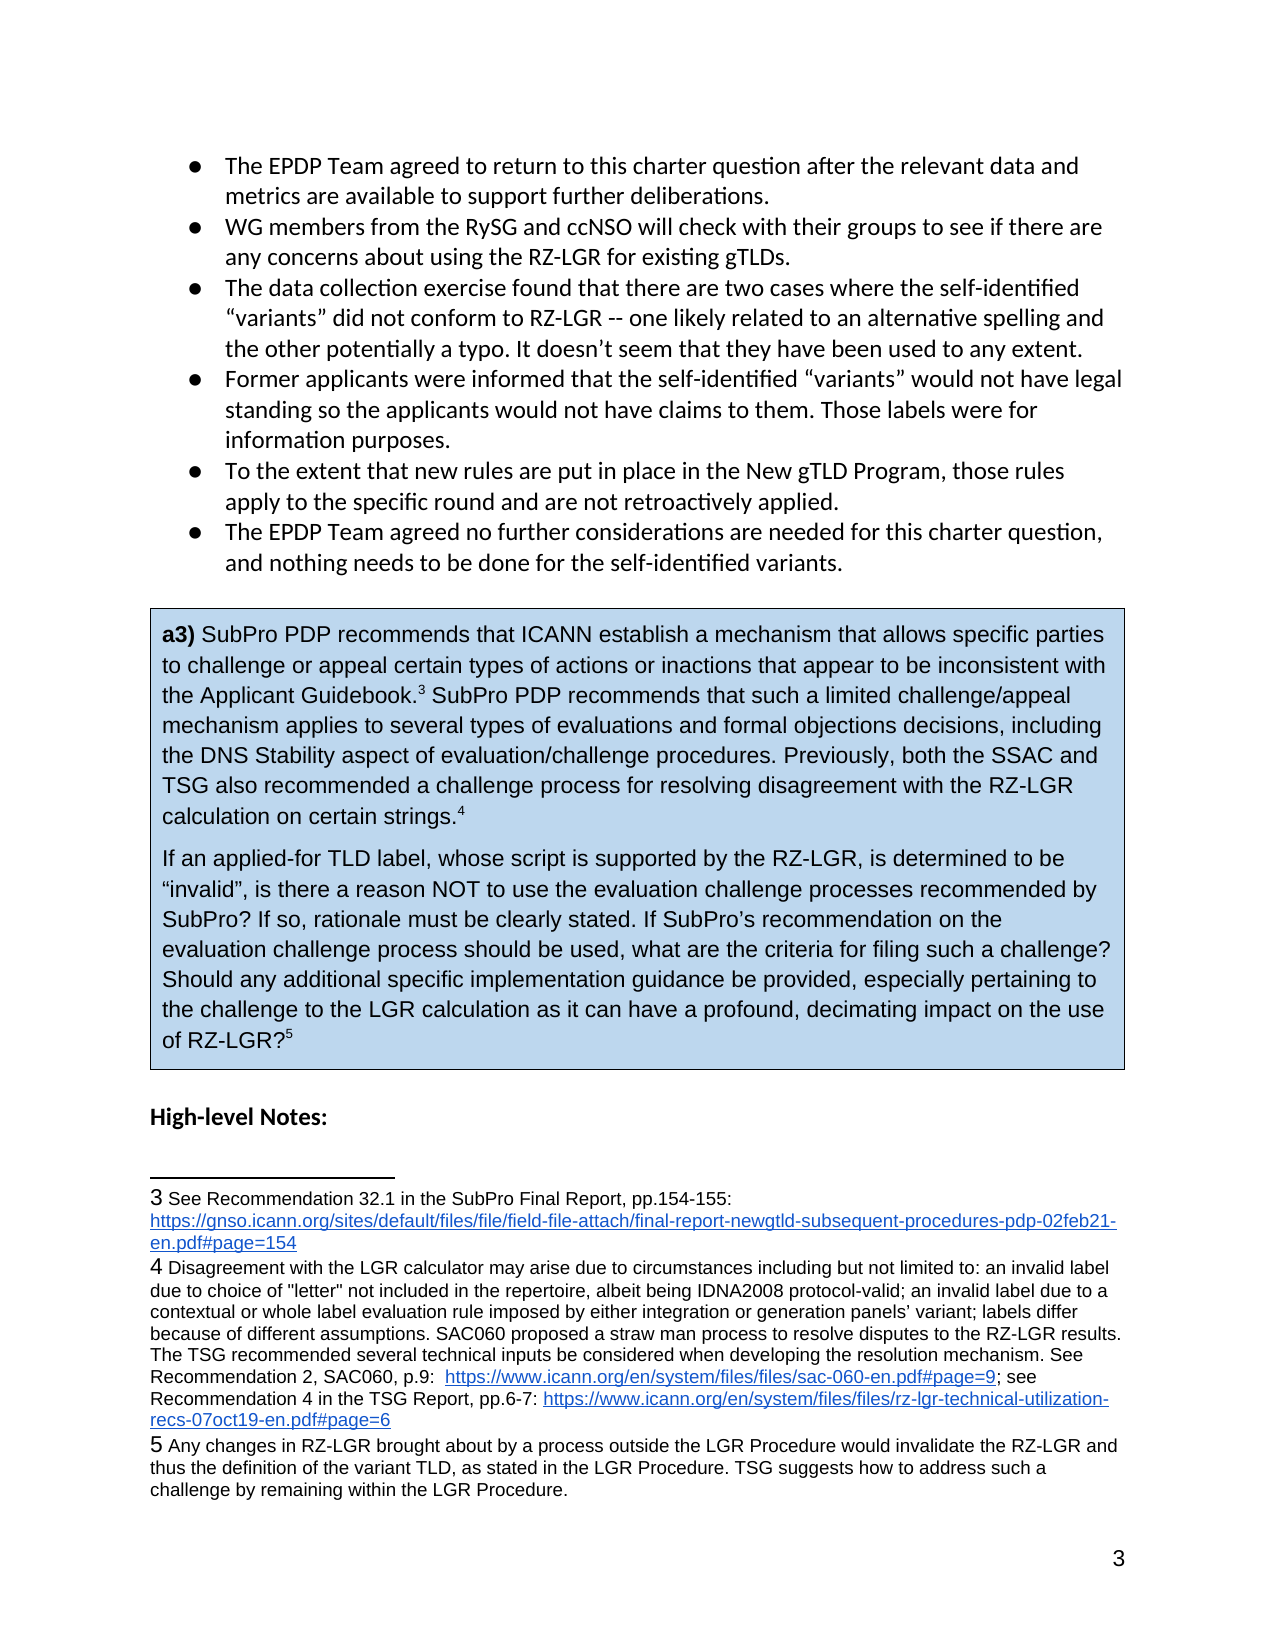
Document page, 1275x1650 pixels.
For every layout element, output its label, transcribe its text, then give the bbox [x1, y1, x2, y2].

list Former applicants were informed that the self-identified “variants” would not have legal standing so the applicants would not have claims to them. Those labels were for information purposes. [187, 364, 1125, 455]
list The EPDP Team agreed no further considerations are needed for this charter question, and nothing needs to be done for the self-identified variants. [187, 516, 1125, 577]
table_header a3) SubPro PDP recommends that ICANN establish a mechanism that allows specific parties to challenge or appeal certain types of actions or inactions that appear to be inconsistent with the Applicant Guidebook. SubPro PDP recommends that such a limited challenge/appeal mechanism applies to several types of evaluations and formal objections decisions, including the DNS Stability aspect of evaluation/challenge procedures. Previously, both the SSAC and TSG also recommended a challenge process for resolving disagreement with the RZ-LGR calculation on certain strings. If an applied-for TLD label, whose script is supported by the RZ-LGR, is determined to be “invalid”, is there a reason NOT to use the evaluation challenge processes recommended by SubPro? If so, rationale must be clearly stated. If SubPro’s recommendation on the evaluation challenge process should be used, what are the criteria for filing such a challenge? Should any additional specific implementation guidance be provided, especially pertaining to the challenge to the LGR calculation as it can have a profound, decimating impact on the use of RZ-LGR? [151, 609, 1124, 1069]
text High-level Notes: [150, 1101, 1125, 1131]
list The EPDP Team agreed to return to this charter question after the relevant data and metrics are available to support further deliberations. [187, 150, 1125, 211]
list To the extent that new rules are put in place in the New gTLD Program, those rules apply to the specific round and are not retroactively applied. [187, 455, 1125, 516]
list WG members from the RySG and ccNSO will check with their groups to see if there are any concerns about using the RZ-LGR for existing gTLDs. [187, 211, 1125, 272]
list The data collection exercise found that there are two cases where the self-identified “variants” did not conform to RZ-LGR -- one likely related to an alternative spelling and the other potentially a typo. It doesn’t seem that they have been used to any extent. [187, 272, 1125, 364]
